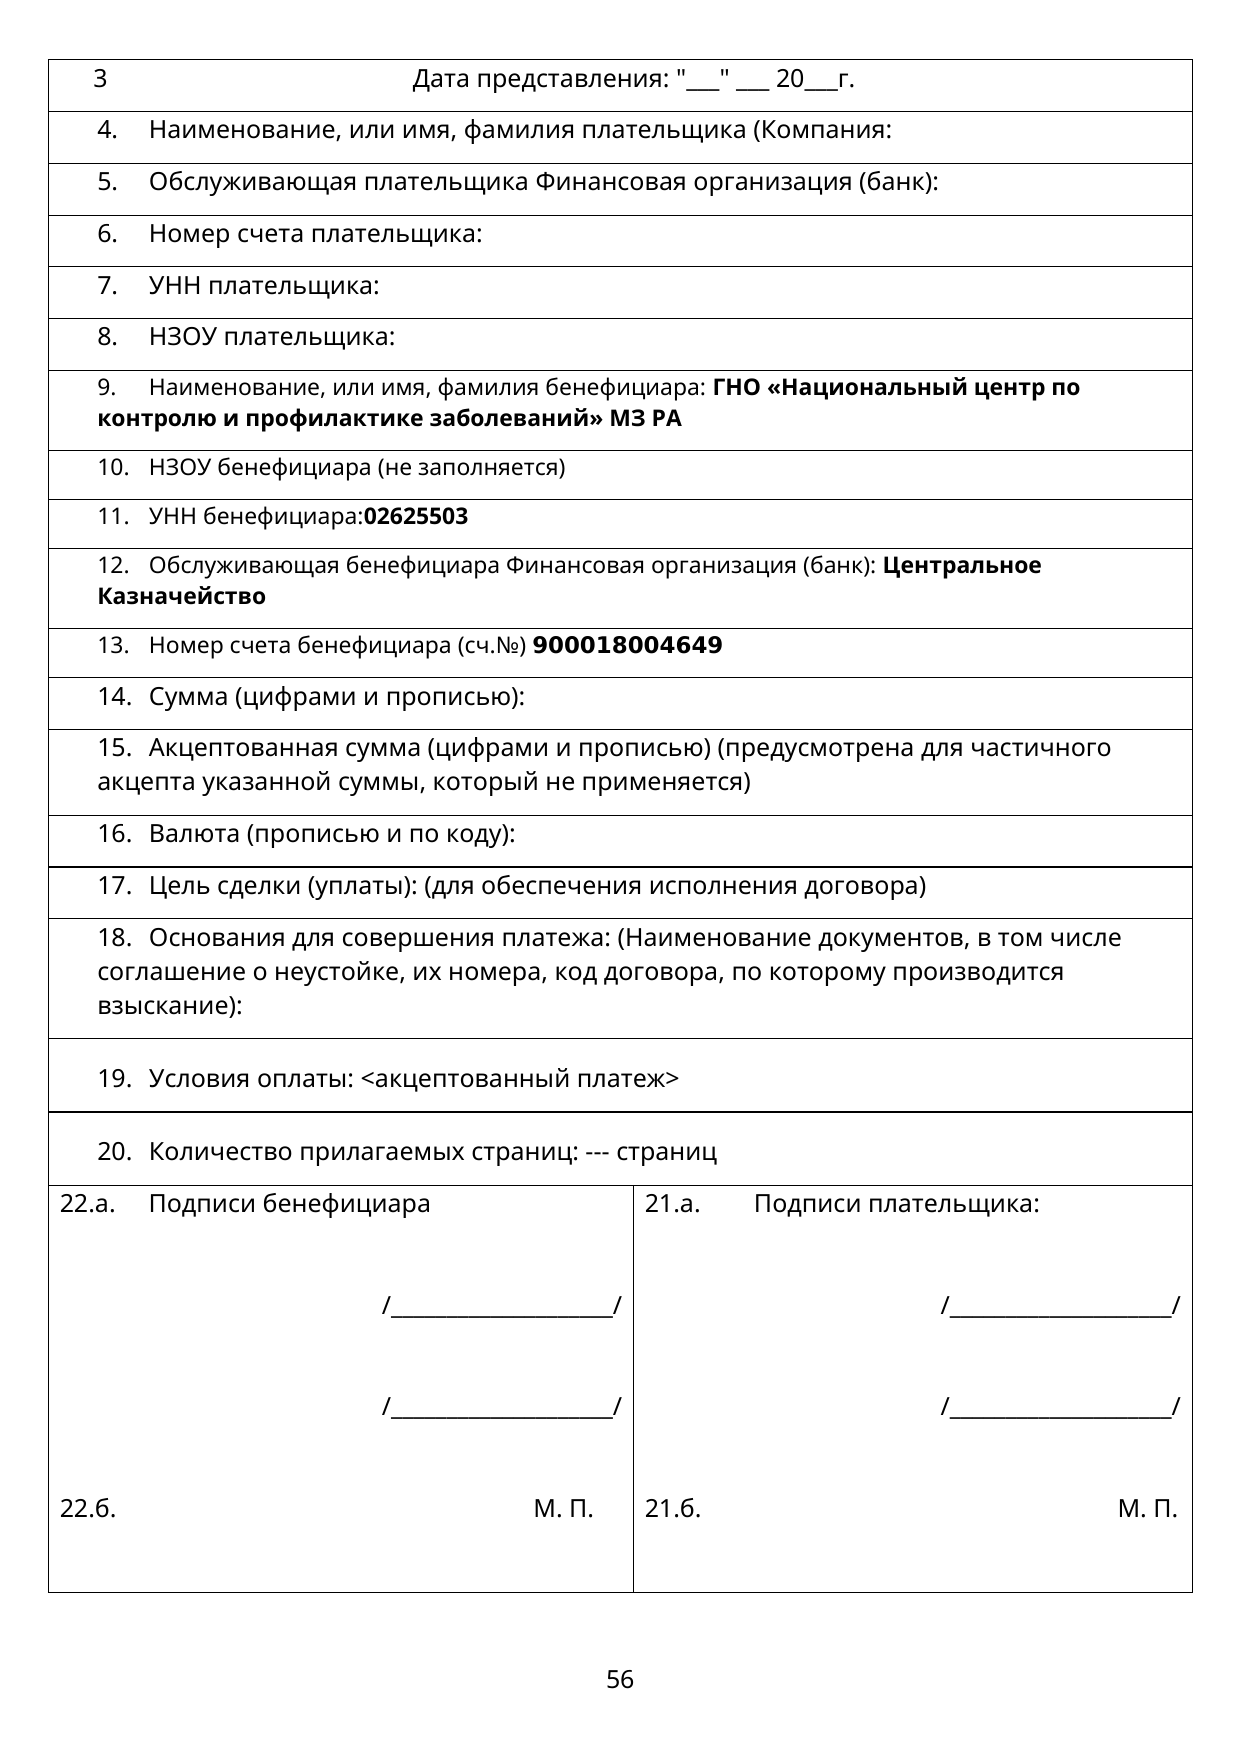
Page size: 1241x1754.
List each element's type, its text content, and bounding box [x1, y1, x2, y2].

table_cell 3 Дата представления: "___" ___ 20___г. [49, 60, 1192, 111]
table_cell 13. Номер счета бенефициара (сч.№) 900018004649 [49, 629, 1192, 677]
table_cell 17. Цель сделки (уплаты): (для обеспечения исполнения договора) [49, 868, 1192, 918]
table_cell 9. Наименование, или имя, фамилия бенефициара: ГНО «Национальный центр по контролю и профилактике заболеваний» МЗ РА [49, 371, 1192, 450]
table_cell 15. Акцептованная сумма (цифрами и прописью) (предусмотрена для частичного акцепта указанной суммы, который не применяется) [49, 730, 1192, 815]
table_cell 14. Сумма (цифрами и прописью): [49, 678, 1192, 729]
table_cell 5. Обслуживающая плательщика Финансовая организация (банк): [49, 164, 1192, 214]
table_cell 21.а. Подписи плательщика: /____________________/ /____________________/ 21.б. М. П. [634, 1186, 1192, 1592]
table_cell 19. Условия оплаты: <акцептованный платеж> [49, 1039, 1192, 1111]
table_cell 18. Основания для совершения платежа: (Наименование документов, в том числе соглашение о неустойке, их номера, код договора, по которому производится взыскание): [49, 919, 1192, 1038]
table_cell 20. Количество прилагаемых страниц: --- страниц [49, 1113, 1192, 1185]
table_cell 11. УНН бенефициара:02625503 [49, 500, 1192, 548]
table_cell 16. Валюта (прописью и по коду): [49, 816, 1192, 866]
table_cell 12. Обслуживающая бенефициара Финансовая организация (банк): Центральное Казначейство [49, 549, 1192, 628]
table_cell 7. УНН плательщика: [49, 267, 1192, 318]
table_cell 22.а. Подписи бенефициара /____________________/ /____________________/ 22.б. М. П. [49, 1186, 633, 1592]
table_cell 6. Номер счета плательщика: [49, 216, 1192, 266]
table_cell 4. Наименование, или имя, фамилия плательщика (Компания: [49, 112, 1192, 163]
table_cell 8. НЗОУ плательщика: [49, 319, 1192, 370]
table_cell 10. НЗОУ бенефициара (не заполняется) [49, 451, 1192, 499]
